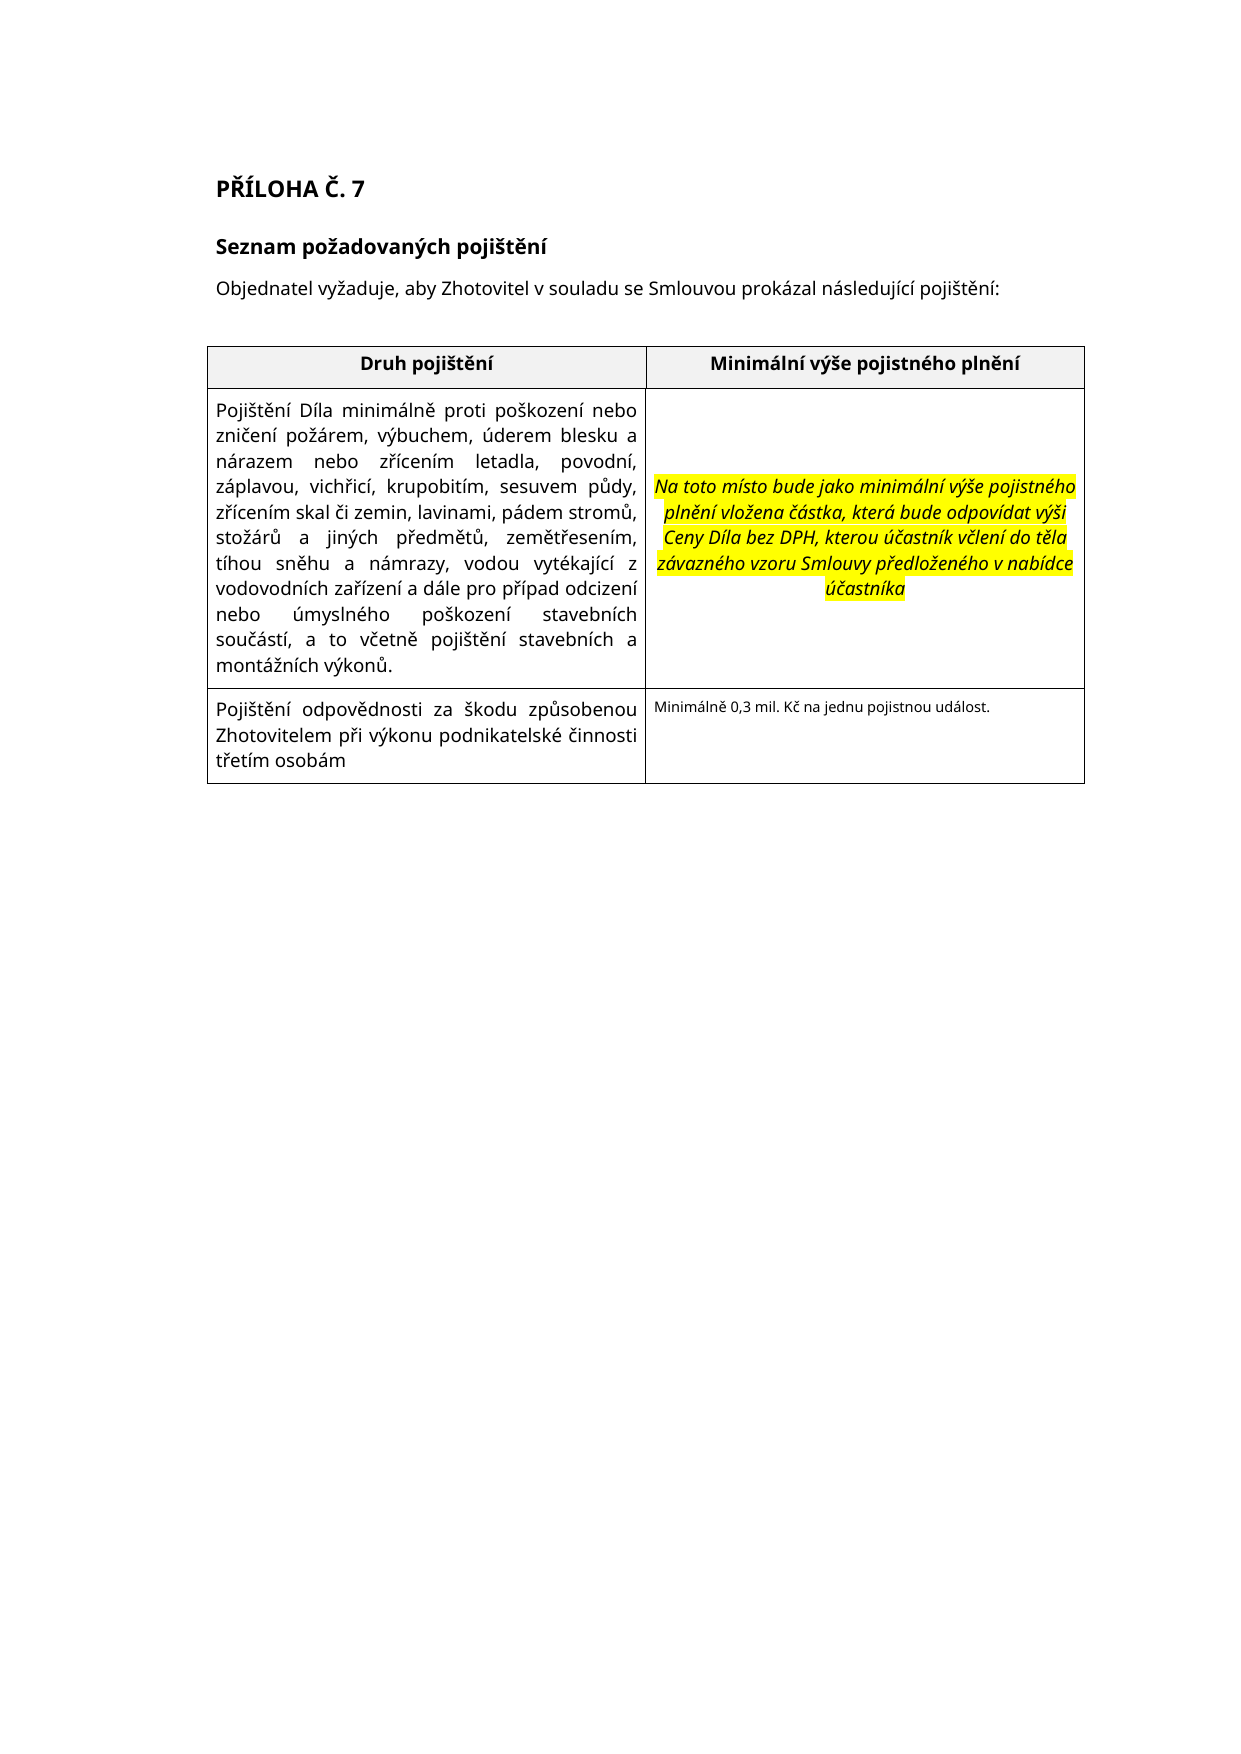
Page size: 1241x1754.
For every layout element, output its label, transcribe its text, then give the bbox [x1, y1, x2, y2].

text Objednatel vyžaduje, aby Zhotovitel v souladu se Smlouvou prokázal následující pojištění: [216, 276, 1093, 301]
table_cell Minimálně 0,3 mil. Kč na jednu pojistnou událost. [646, 689, 1084, 783]
text Příloha č. 7 [216, 172, 1093, 204]
table_cell Pojištění Díla minimálně proti poškození nebo zničení požárem, výbuchem, úderem blesku a nárazem nebo zřícením letadla, povodní, záplavou, vichřicí, krupobitím, sesuvem půdy, zřícením skal či zemin, lavinami, pádem stromů, stožárů a jiných předmětů, zemětřesením, tíhou sněhu a námrazy, vodou vytékající z vodovodních zařízení a dále pro případ odcizení nebo úmyslného poškození stavebních součástí, a to včetně pojištění stavebních a montážních výkonů. [208, 389, 645, 688]
table_header Minimální výše pojistného plnění [647, 347, 1084, 388]
table_cell Pojištění odpovědnosti za škodu způsobenou Zhotovitelem při výkonu podnikatelské činnosti třetím osobám [208, 689, 645, 783]
text Seznam požadovaných pojištění [216, 232, 1093, 260]
table_header Druh pojištění [208, 347, 646, 388]
table_cell Na toto místo bude jako minimální výše pojistného plnění vložena částka, která bude odpovídat výši Ceny Díla bez DPH, kterou účastník včlení do těla závazného vzoru Smlouvy předloženého v nabídce účastníka [646, 389, 1084, 688]
